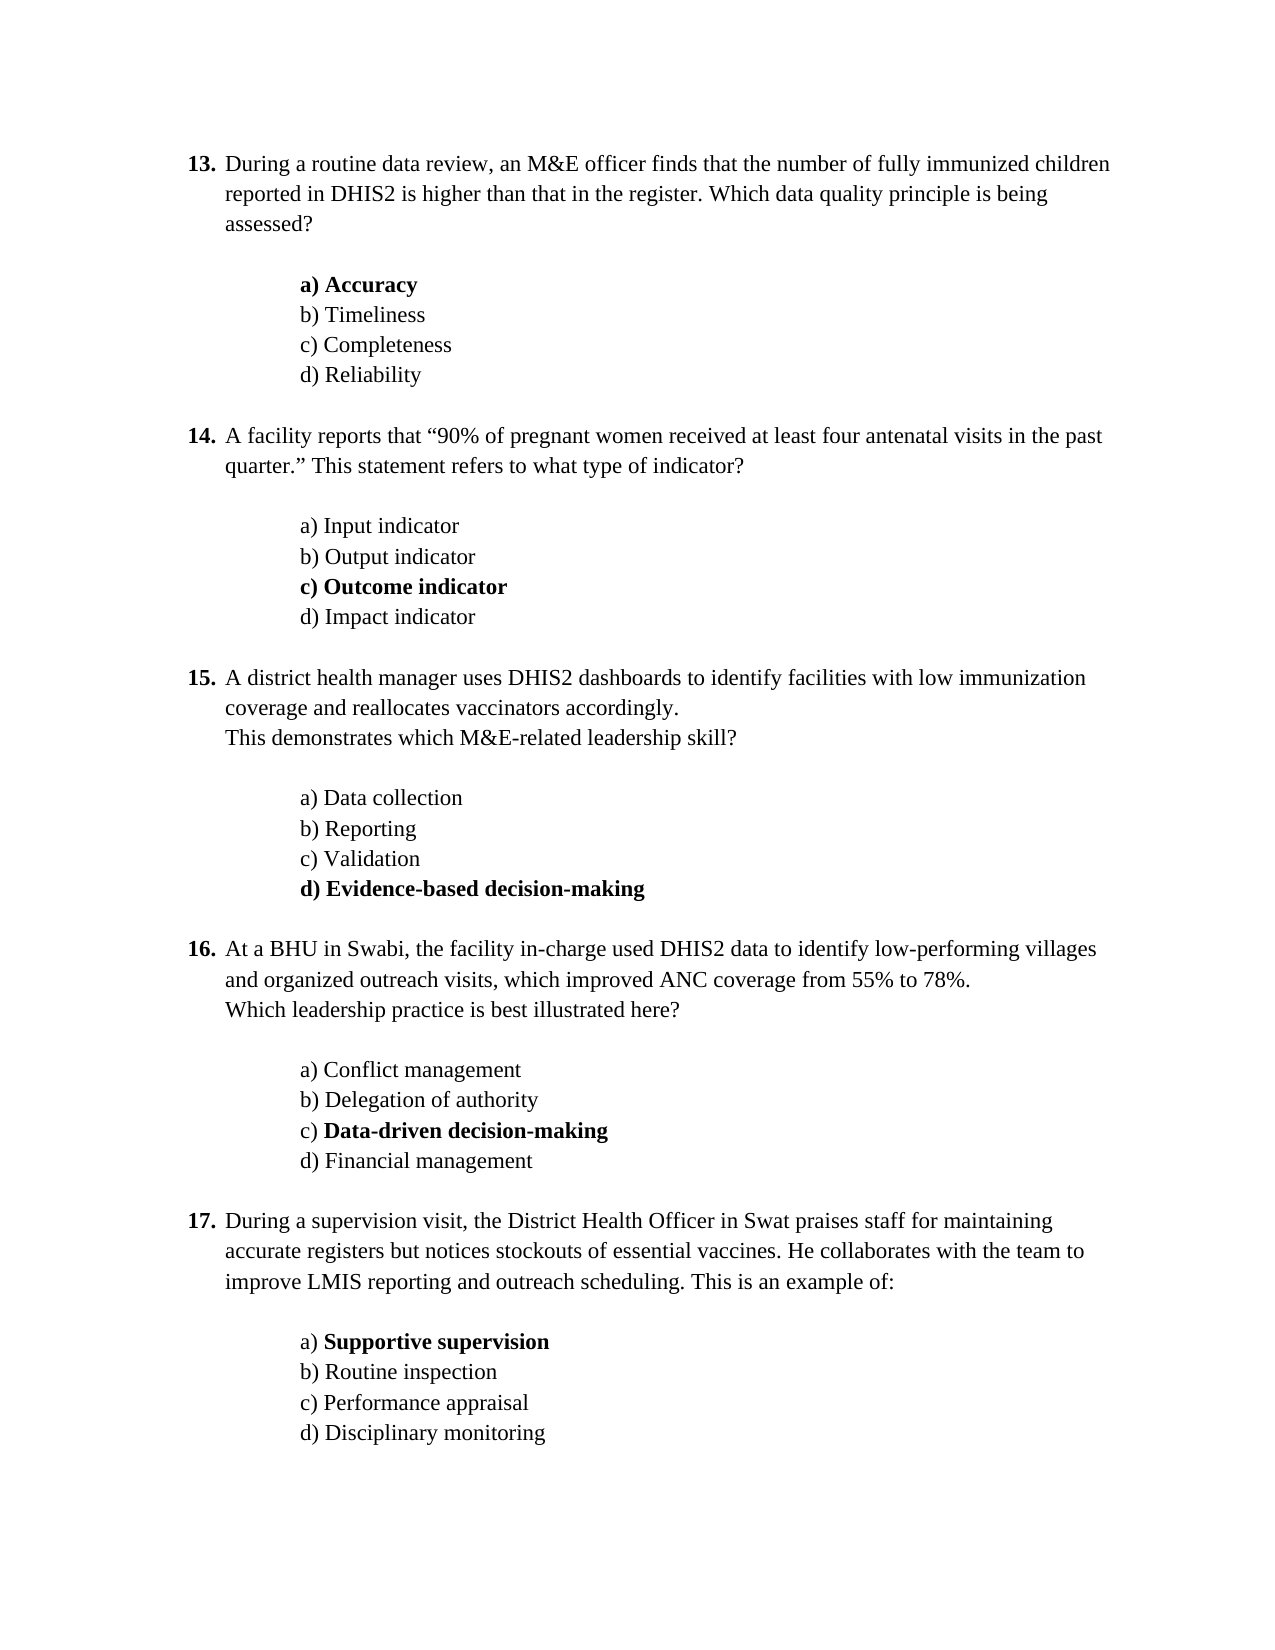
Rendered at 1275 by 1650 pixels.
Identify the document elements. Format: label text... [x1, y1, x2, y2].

list A facility reports that “90% of pregnant women received at least four antenatal visits in the past quarter.” This statement refers to what type of indicator? [187, 422, 1125, 478]
list a) Supportive supervision b) Routine inspection c) Performance appraisal d) Disciplinary monitoring [300, 1298, 1125, 1445]
list During a routine data review, an M&E officer finds that the number of fully immunized children reported in DHIS2 is higher than that in the register. Which data quality principle is being assessed? [187, 150, 1125, 237]
list a) Accuracy b) Timeliness c) Completeness d) Reliability [300, 241, 1125, 388]
list a) Conflict management b) Delegation of authority c) Data-driven decision-making d) Financial management [300, 1026, 1125, 1173]
list A district health manager uses DHIS2 dashboards to identify facilities with low immunization coverage and reallocates vaccinators accordingly. This demonstrates which M&E-related leadership skill? [187, 663, 1125, 750]
list a) Input indicator b) Output indicator c) Outcome indicator d) Impact indicator [300, 482, 1125, 629]
list During a supervision visit, the District Health Officer in Swat praises staff for maintaining accurate registers but notices stockouts of essential vaccines. He collaborates with the team to improve LMIS reporting and outreach scheduling. This is an example of: [187, 1207, 1125, 1294]
list a) Data collection b) Reporting c) Validation d) Evidence-based decision-making [300, 754, 1125, 901]
list At a BHU in Swabi, the facility in-charge used DHIS2 data to identify low-performing villages and organized outreach visits, which improved ANC coverage from 55% to 78%. Which leadership practice is best illustrated here? [187, 935, 1125, 1022]
